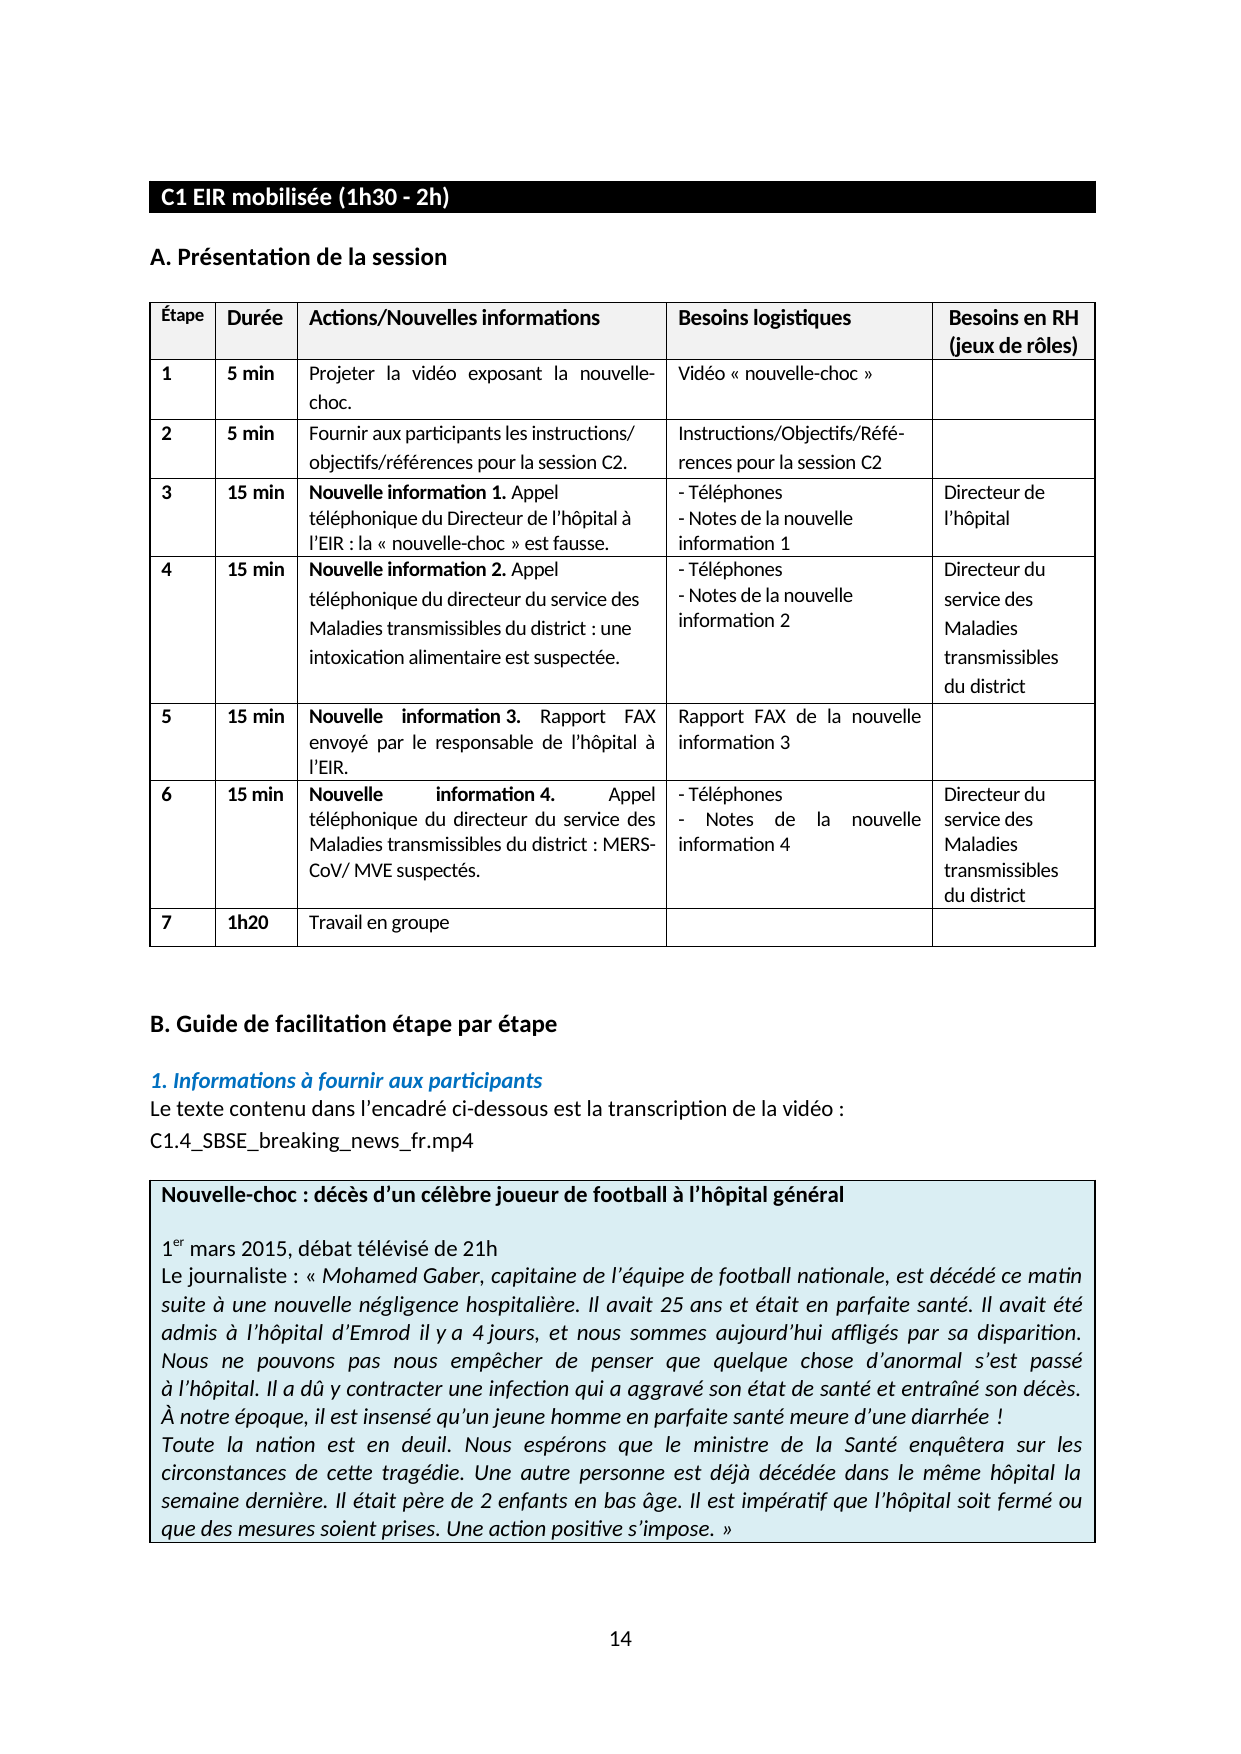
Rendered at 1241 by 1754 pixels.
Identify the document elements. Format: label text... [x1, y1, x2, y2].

table_cell [667, 909, 932, 946]
table_header Besoins logistiques [667, 303, 932, 359]
table_cell 2 [151, 420, 215, 478]
table_cell 1 [151, 360, 215, 419]
table_cell Fournir aux participants les instructions/ objectifs/références pour la session C2. [298, 420, 666, 478]
table_header Étape [151, 303, 215, 359]
table_header Nouvelle-choc : décès d’un célèbre joueur de football à l’hôpital général 1er mars 2015, débat télévisé de 21h Le journaliste : « Mohamed Gaber, capitaine de l’équipe de football nationale, est décédé ce matin suite à une nouvelle négligence hospitalière. Il avait 25 ans et était en parfaite santé. Il avait été admis à l’hôpital d’Emrod il y a 4 jours, et nous sommes aujourd’hui affligés par sa disparition. Nous ne pouvons pas nous empêcher de penser que quelque chose d’anormal s’est passé à l’hôpital. Il a dû y contracter une infection qui a aggravé son état de santé et entraîné son décès. À notre époque, il est insensé qu’un jeune homme en parfaite santé meure d’une diarrhée ! Toute la nation est en deuil. Nous espérons que le ministre de la Santé enquêtera sur les circonstances de cette tragédie. Une autre personne est déjà décédée dans le même hôpital la semaine dernière. Il était père de 2 enfants en bas âge. Il est impératif que l’hôpital soit fermé ou que des mesures soient prises. Une action positive s’impose. » [151, 1181, 1094, 1542]
table_cell 1h20 [216, 909, 297, 946]
table_cell - Téléphones - Notes de la nouvelle information 1 [667, 479, 932, 556]
table_cell Nouvelle information 3. Rapport FAX envoyé par le responsable de l’hôpital à l’EIR. [298, 704, 666, 780]
table_cell Directeur du service des Maladies transmissibles du district [933, 781, 1094, 908]
table_header C1 EIR mobilisée (1h30 - 2h) [151, 182, 1094, 212]
text B. Guide de facilitation étape par étape [150, 1008, 1090, 1038]
table_cell 5 min [216, 360, 297, 419]
text A. Présentation de la session [150, 241, 1090, 272]
table_cell [933, 420, 1094, 478]
table_cell Travail en groupe [298, 909, 666, 946]
table_cell Instructions/Objectifs/Références pour la session C2 [667, 420, 932, 478]
table_cell [933, 360, 1094, 419]
table_cell - Téléphones - Notes de la nouvelle information 2 [667, 557, 932, 702]
table_cell 6 [151, 781, 215, 908]
table_header Durée [216, 303, 297, 359]
table_header Actions/Nouvelles informations [298, 303, 666, 359]
table_cell 7 [151, 909, 215, 946]
table_cell Nouvelle information 2. Appel téléphonique du directeur du service des Maladies transmissibles du district : une intoxication alimentaire est suspectée. [298, 557, 666, 702]
table_cell Projeter la vidéo exposant la nouvelle-choc. [298, 360, 666, 419]
table_cell - Téléphones - Notes de la nouvelle information 4 [667, 781, 932, 908]
table_cell 15 min [216, 781, 297, 908]
text Le texte contenu dans l’encadré ci-dessous est la transcription de la vidéo : C1.4_SBSE_breaking_news_fr.mp4 [150, 1094, 1090, 1154]
table_cell 4 [151, 557, 215, 702]
table_cell Nouvelle information 4. Appel téléphonique du directeur du service des Maladies transmissibles du district : MERS-CoV/ MVE suspectés. [298, 781, 666, 908]
table_cell 5 min [216, 420, 297, 478]
table_cell Rapport FAX de la nouvelle information 3 [667, 704, 932, 780]
table_cell [933, 909, 1094, 946]
table_cell 5 [151, 704, 215, 780]
table_cell 15 min [216, 704, 297, 780]
table_cell [933, 704, 1094, 780]
text 1. Informations à fournir aux participants [150, 1066, 1090, 1094]
table_cell 15 min [216, 557, 297, 702]
table_cell Directeur du service des Maladies transmissibles du district [933, 557, 1094, 702]
table_header Besoins en RH (jeux de rôles) [933, 303, 1094, 359]
table_cell 3 [151, 479, 215, 556]
table_cell Vidéo « nouvelle-choc » [667, 360, 932, 419]
table_cell Directeur de l’hôpital [933, 479, 1094, 556]
table_cell Nouvelle information 1. Appel téléphonique du Directeur de l’hôpital à l’EIR : la « nouvelle-choc » est fausse. [298, 479, 666, 556]
table_cell 15 min [216, 479, 297, 556]
